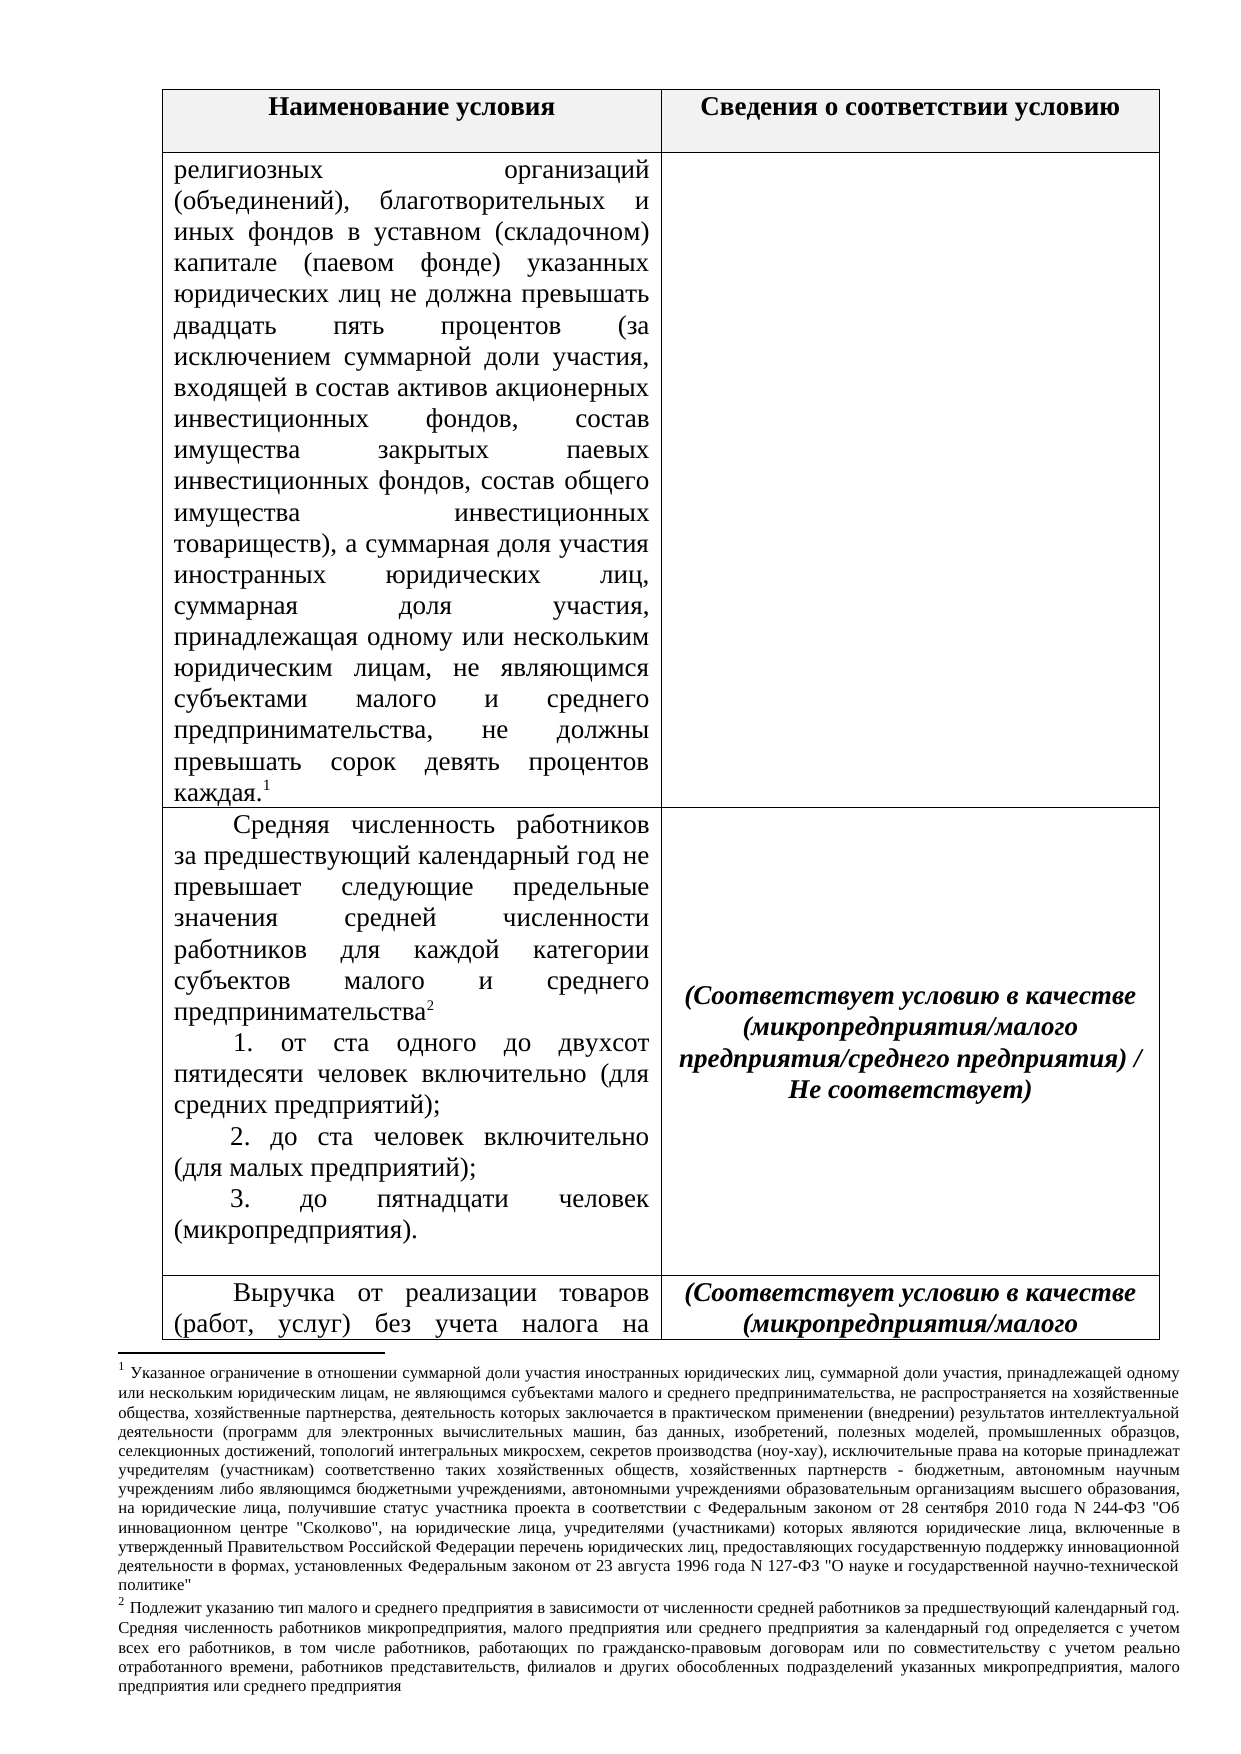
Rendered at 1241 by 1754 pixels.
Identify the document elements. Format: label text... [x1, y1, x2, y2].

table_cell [662, 1276, 1159, 1339]
table_cell Средняя численность работников за предшествующий календарный год не превышает следующие предельные значения средней численности работников для каждой категории субъектов малого и среднего предпринимательства 1. от ста одного до двухсот пятидесяти человек включительно (для средних предприятий); 2. до ста человек включительно (для малых предприятий); 3. до пятнадцати человек (микропредприятия). [163, 808, 661, 1275]
table_header Наименование условия [163, 90, 661, 152]
table_cell (Соответствует условию в качестве (микропредприятия/малого предприятия/среднего предприятия) / Не соответствует) [662, 808, 1159, 1275]
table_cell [662, 153, 1159, 807]
table_header Сведения о соответствии условию [662, 90, 1159, 152]
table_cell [163, 1276, 661, 1339]
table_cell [163, 153, 661, 807]
